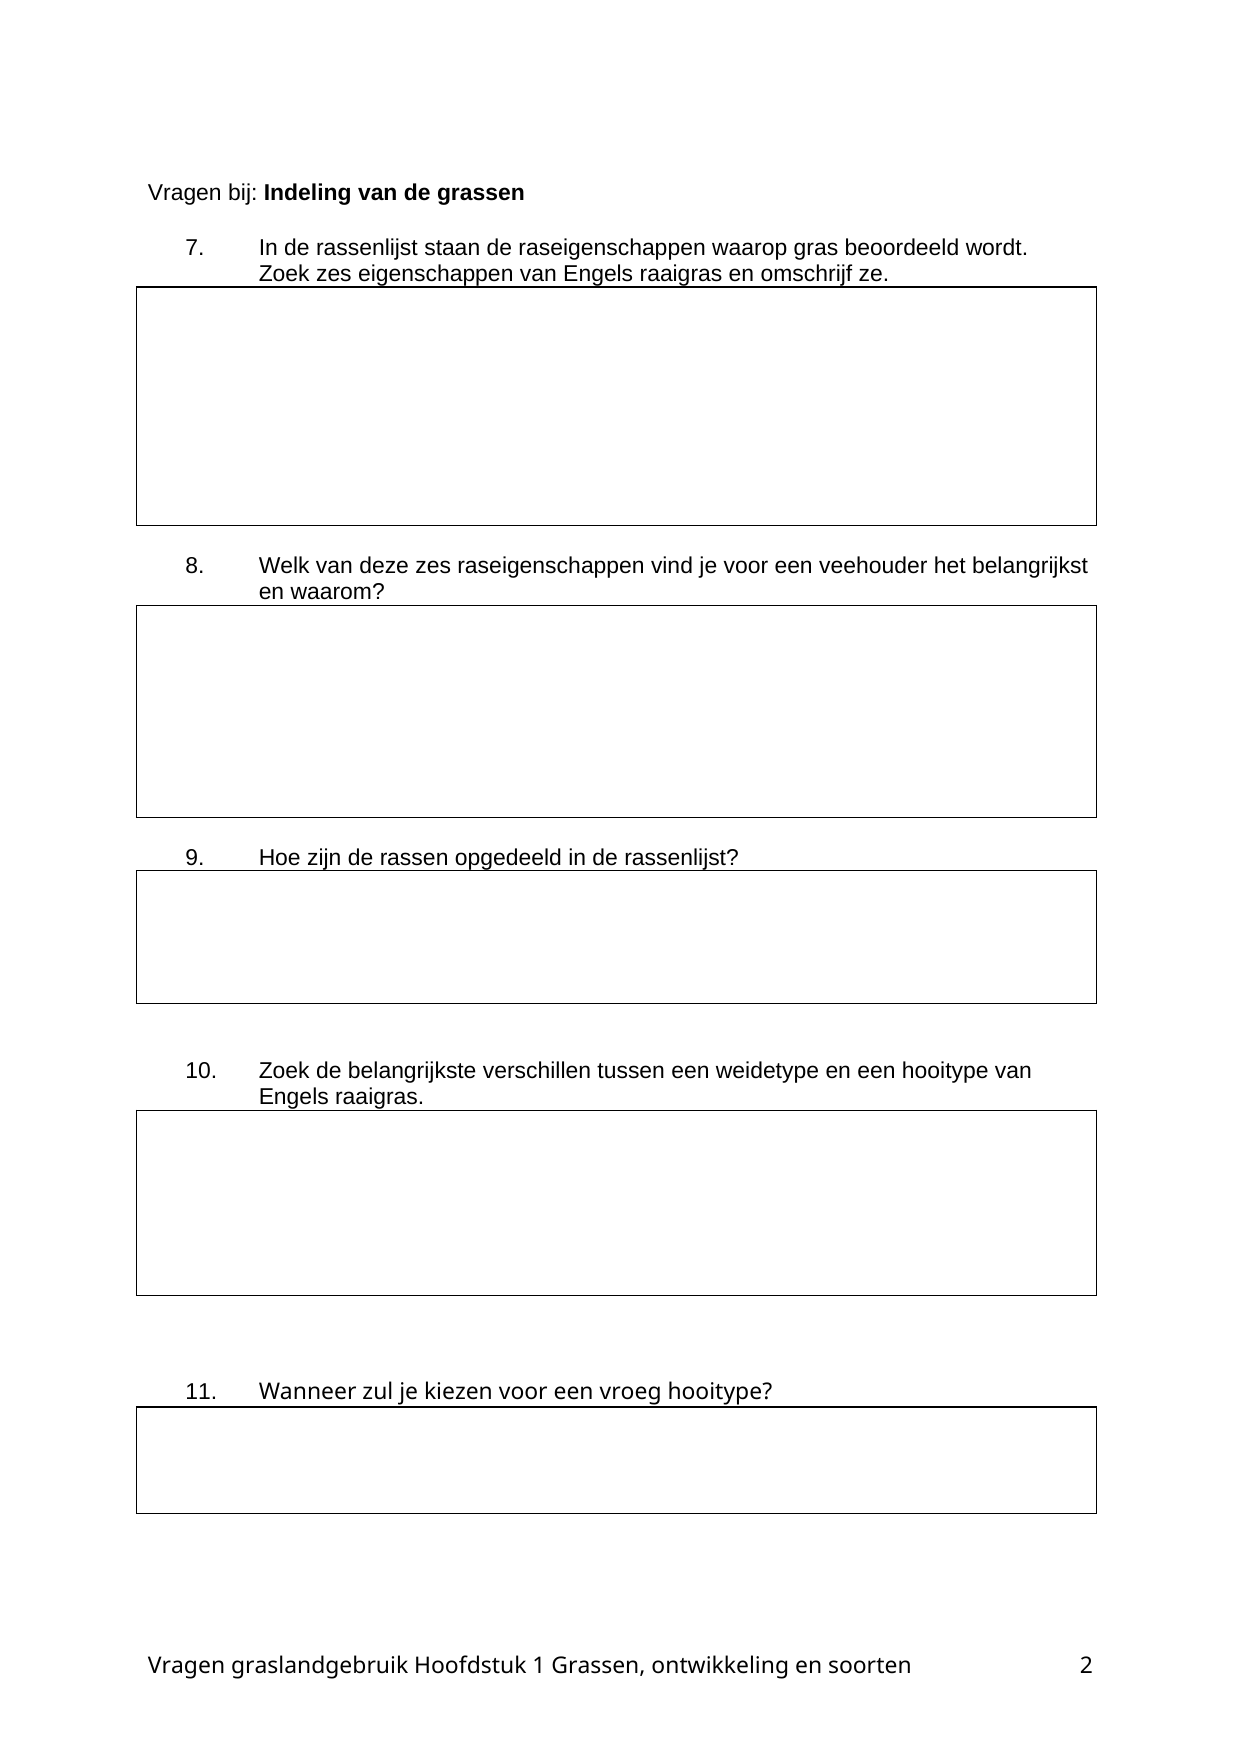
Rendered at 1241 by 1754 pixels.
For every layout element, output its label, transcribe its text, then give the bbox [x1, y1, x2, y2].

table_header [137, 606, 1096, 817]
list Welk van deze zes raseigenschappen vind je voor een veehouder het belangrijkst en waarom? [185, 552, 1093, 605]
list In de rassenlijst staan de raseigenschappen waarop gras beoordeeld wordt. [185, 234, 1093, 260]
list Zoek de belangrijkste verschillen tussen een weidetype en een hooitype van Engels raaigras. [185, 1057, 1093, 1109]
table_header [137, 1111, 1096, 1295]
table_header [137, 288, 1096, 524]
text Zoek zes eigenschappen van Engels raaigras en omschrijf ze. [222, 260, 1093, 286]
table_header [137, 1408, 1096, 1513]
table_header [137, 871, 1096, 1003]
text Vragen bij: Indeling van de grassen [148, 179, 1093, 205]
list Wanneer zul je kiezen voor een vroeg hooitype? [185, 1375, 1093, 1406]
list Hoe zijn de rassen opgedeeld in de rassenlijst? [185, 844, 1093, 870]
